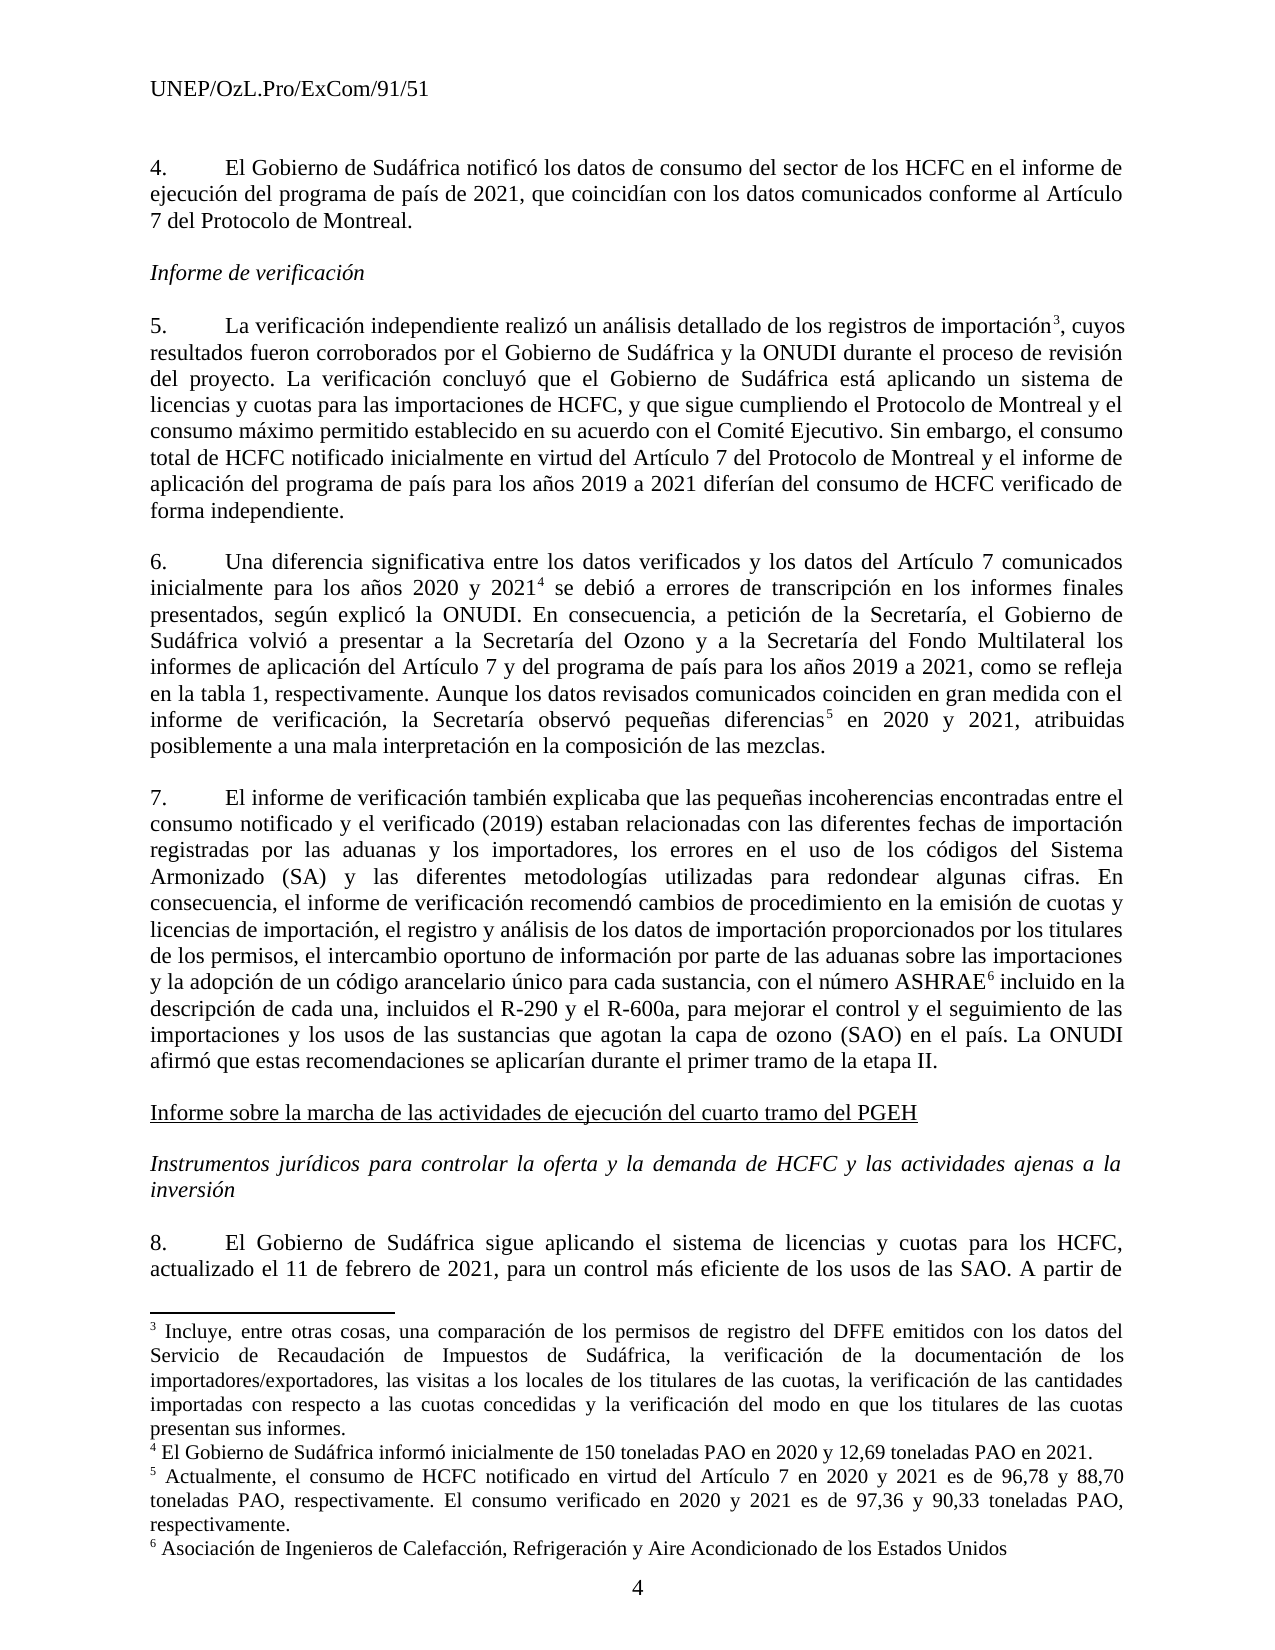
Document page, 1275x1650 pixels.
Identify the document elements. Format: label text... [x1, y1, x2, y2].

subtitle El informe de verificación también explicaba que las pequeñas incoherencias encontradas entre el consumo notificado y el verificado (2019) estaban relacionadas con las diferentes fechas de importación registradas por las aduanas y los importadores, los errores en el uso de los códigos del Sistema Armonizado (SA) y las diferentes metodologías utilizadas para redondear algunas cifras. En consecuencia, el informe de verificación recomendó cambios de procedimiento en la emisión de cuotas y licencias de importación, el registro y análisis de los datos de importación proporcionados por los titulares de los permisos, el intercambio oportuno de información por parte de las aduanas sobre las importaciones y la adopción de un código arancelario único para cada sustancia, con el número ASHRAE incluido en la descripción de cada una, incluidos el R-290 y el R-600a, para mejorar el control y el seguimiento de las importaciones y los usos de las sustancias que agotan la capa de ozono (SAO) en el país. La ONUDI afirmó que estas recomendaciones se aplicarían durante el primer tramo de la etapa II. [150, 784, 1125, 1074]
subtitle Informe sobre la marcha de las actividades de ejecución del cuarto tramo del PGEH [150, 1099, 1125, 1125]
subtitle El Gobierno de Sudáfrica notificó los datos de consumo del sector de los HCFC en el informe de ejecución del programa de país de 2021, que coincidían con los datos comunicados conforme al Artículo 7 del Protocolo de Montreal. [150, 154, 1125, 233]
subtitle La verificación independiente realizó un análisis detallado de los registros de importación, cuyos resultados fueron corroborados por el Gobierno de Sudáfrica y la ONUDI durante el proceso de revisión del proyecto. La verificación concluyó que el Gobierno de Sudáfrica está aplicando un sistema de licencias y cuotas para las importaciones de HCFC, y que sigue cumpliendo el Protocolo de Montreal y el consumo máximo permitido establecido en su acuerdo con el Comité Ejecutivo. Sin embargo, el consumo total de HCFC notificado inicialmente en virtud del Artículo 7 del Protocolo de Montreal y el informe de aplicación del programa de país para los años 2019 a 2021 diferían del consumo de HCFC verificado de forma independiente. [150, 312, 1125, 523]
subtitle Una diferencia significativa entre los datos verificados y los datos del Artículo 7 comunicados inicialmente para los años 2020 y 2021 se debió a errores de transcripción en los informes finales presentados, según explicó la ONUDI. En consecuencia, a petición de la Secretaría, el Gobierno de Sudáfrica volvió a presentar a la Secretaría del Ozono y a la Secretaría del Fondo Multilateral los informes de aplicación del Artículo 7 y del programa de país para los años 2019 a 2021, como se refleja en la tabla 1, respectivamente. Aunque los datos revisados comunicados coinciden en gran medida con el informe de verificación, la Secretaría observó pequeñas diferencias en 2020 y 2021, atribuidas posiblemente a una mala interpretación en la composición de las mezclas. [150, 548, 1125, 759]
text Instrumentos jurídicos para controlar la oferta y la demanda de HCFC y las actividades ajenas a la inversión [150, 1150, 1125, 1203]
text Informe de verificación [150, 259, 1125, 286]
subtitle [150, 1229, 1125, 1282]
